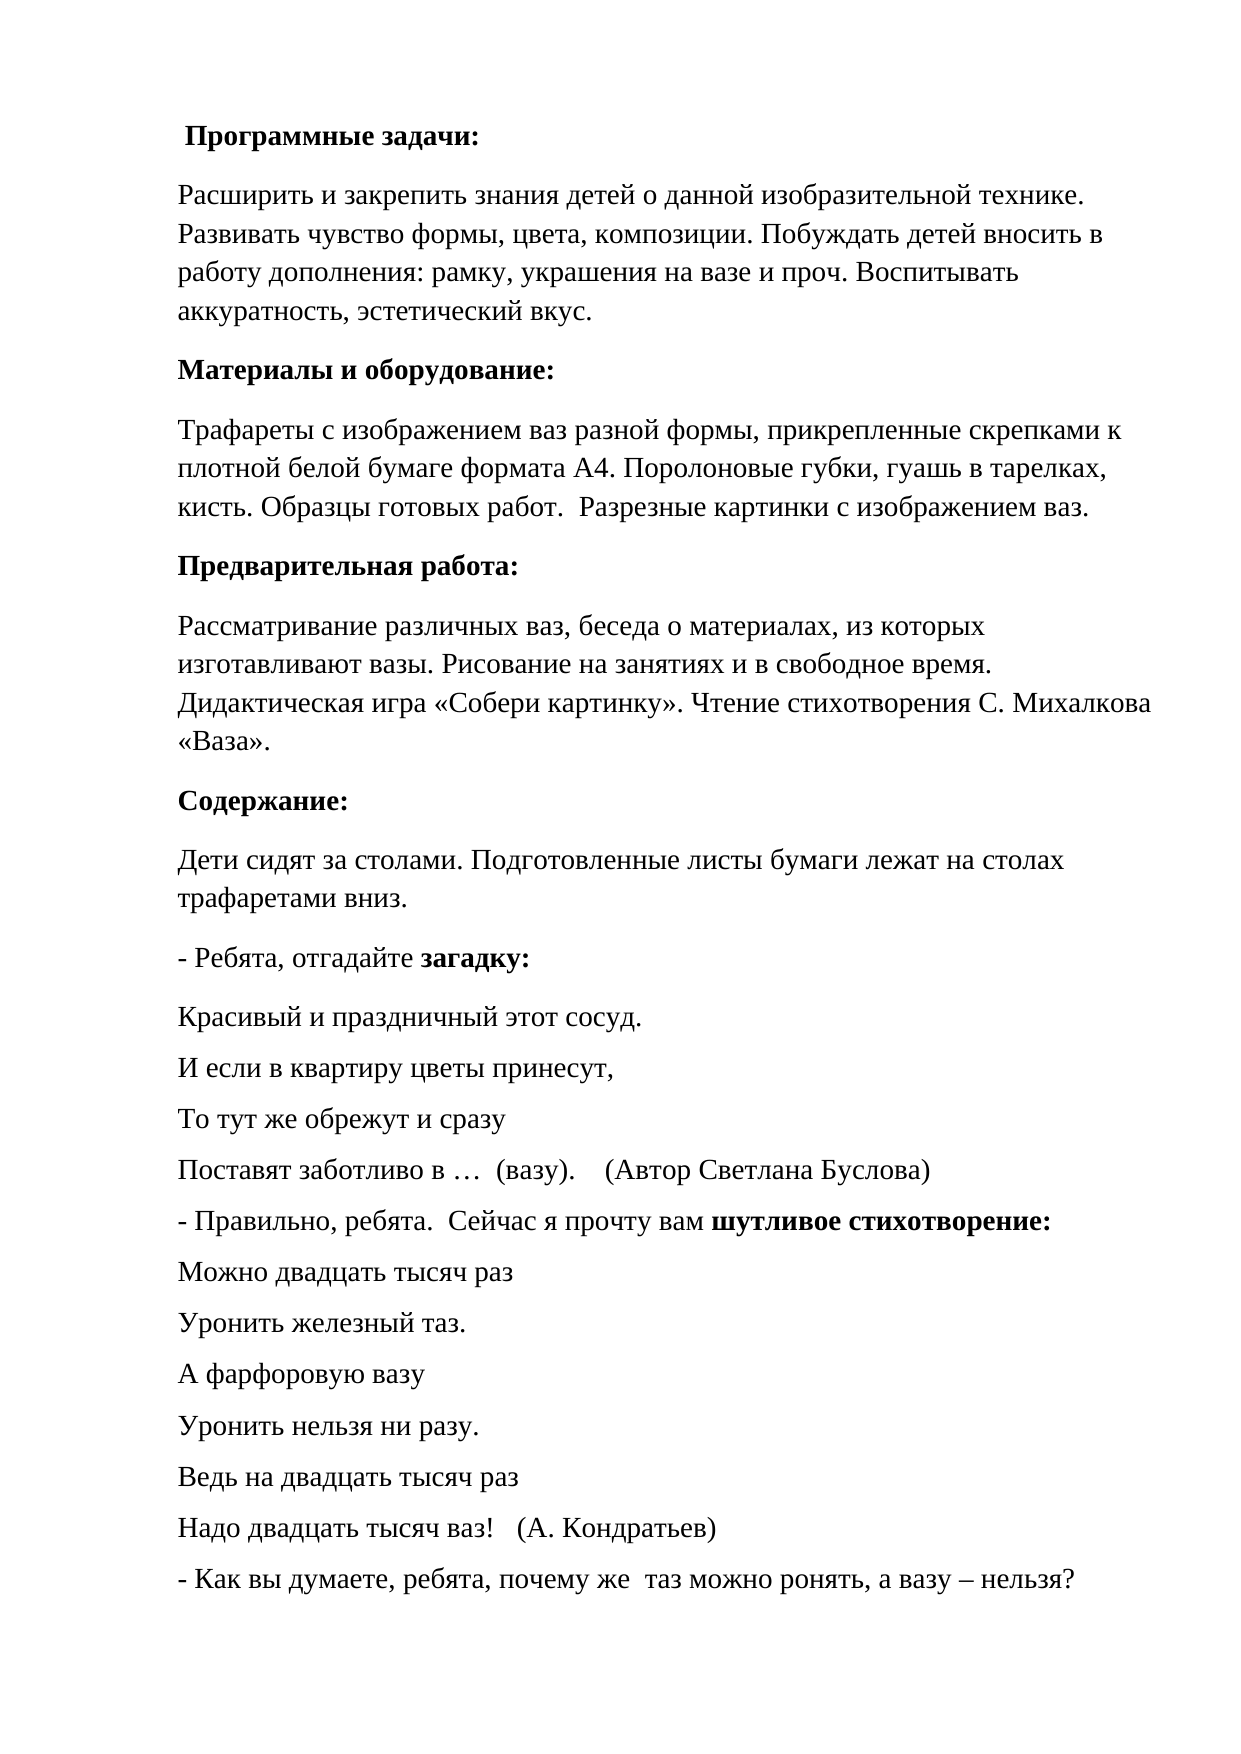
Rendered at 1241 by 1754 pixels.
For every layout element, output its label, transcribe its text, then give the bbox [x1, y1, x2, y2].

text Уронить нельзя ни разу. [177, 1408, 1152, 1441]
text Поставят заботливо в … (вазу). (Автор Светлана Буслова) [177, 1152, 1152, 1186]
text Содержание: [177, 783, 1152, 816]
text Трафареты с изображением ваз разной формы, прикрепленные скрепками к плотной белой бумаге формата А4. Поролоновые губки, гуашь в тарелках, кисть. Образцы готовых работ. Разрезные картинки с изображением ваз. [177, 412, 1152, 522]
text Рассматривание различных ваз, беседа о материалах, из которых изготавливают вазы. Рисование на занятиях и в свободное время. Дидактическая игра «Собери картинку». Чтение стихотворения С. Михалкова «Ваза». [177, 608, 1152, 757]
text Можно двадцать тысяч раз [177, 1254, 1152, 1288]
text Дети сидят за столами. Подготовленные листы бумаги лежат на столах трафаретами вниз. [177, 842, 1152, 914]
text Предварительная работа: [177, 548, 1152, 582]
text То тут же обрежут и сразу [177, 1101, 1152, 1135]
text И если в квартиру цветы принесут, [177, 1050, 1152, 1084]
text - Как вы думаете, ребята, почему же таз можно ронять, а вазу – нельзя? [177, 1561, 1152, 1594]
text Расширить и закрепить знания детей о данной изобразительной технике. Развивать чувство формы, цвета, композиции. Побуждать детей вносить в работу дополнения: рамку, украшения на вазе и проч. Воспитывать аккуратность, эстетический вкус. [177, 177, 1152, 327]
text Программные задачи: [177, 118, 1152, 152]
text Материалы и оборудование: [177, 352, 1152, 386]
text Надо двадцать тысяч ваз! (А. Кондратьев) [177, 1510, 1152, 1543]
text Уронить железный таз. [177, 1306, 1152, 1339]
text Красивый и праздничный этот сосуд. [177, 999, 1152, 1033]
text - Правильно, ребята. Сейчас я прочту вам шутливое стихотворение: [177, 1203, 1152, 1237]
text Ведь на двадцать тысяч раз [177, 1459, 1152, 1492]
text - Ребята, отгадайте загадку: [177, 940, 1152, 973]
text А фарфоровую вазу [177, 1357, 1152, 1390]
